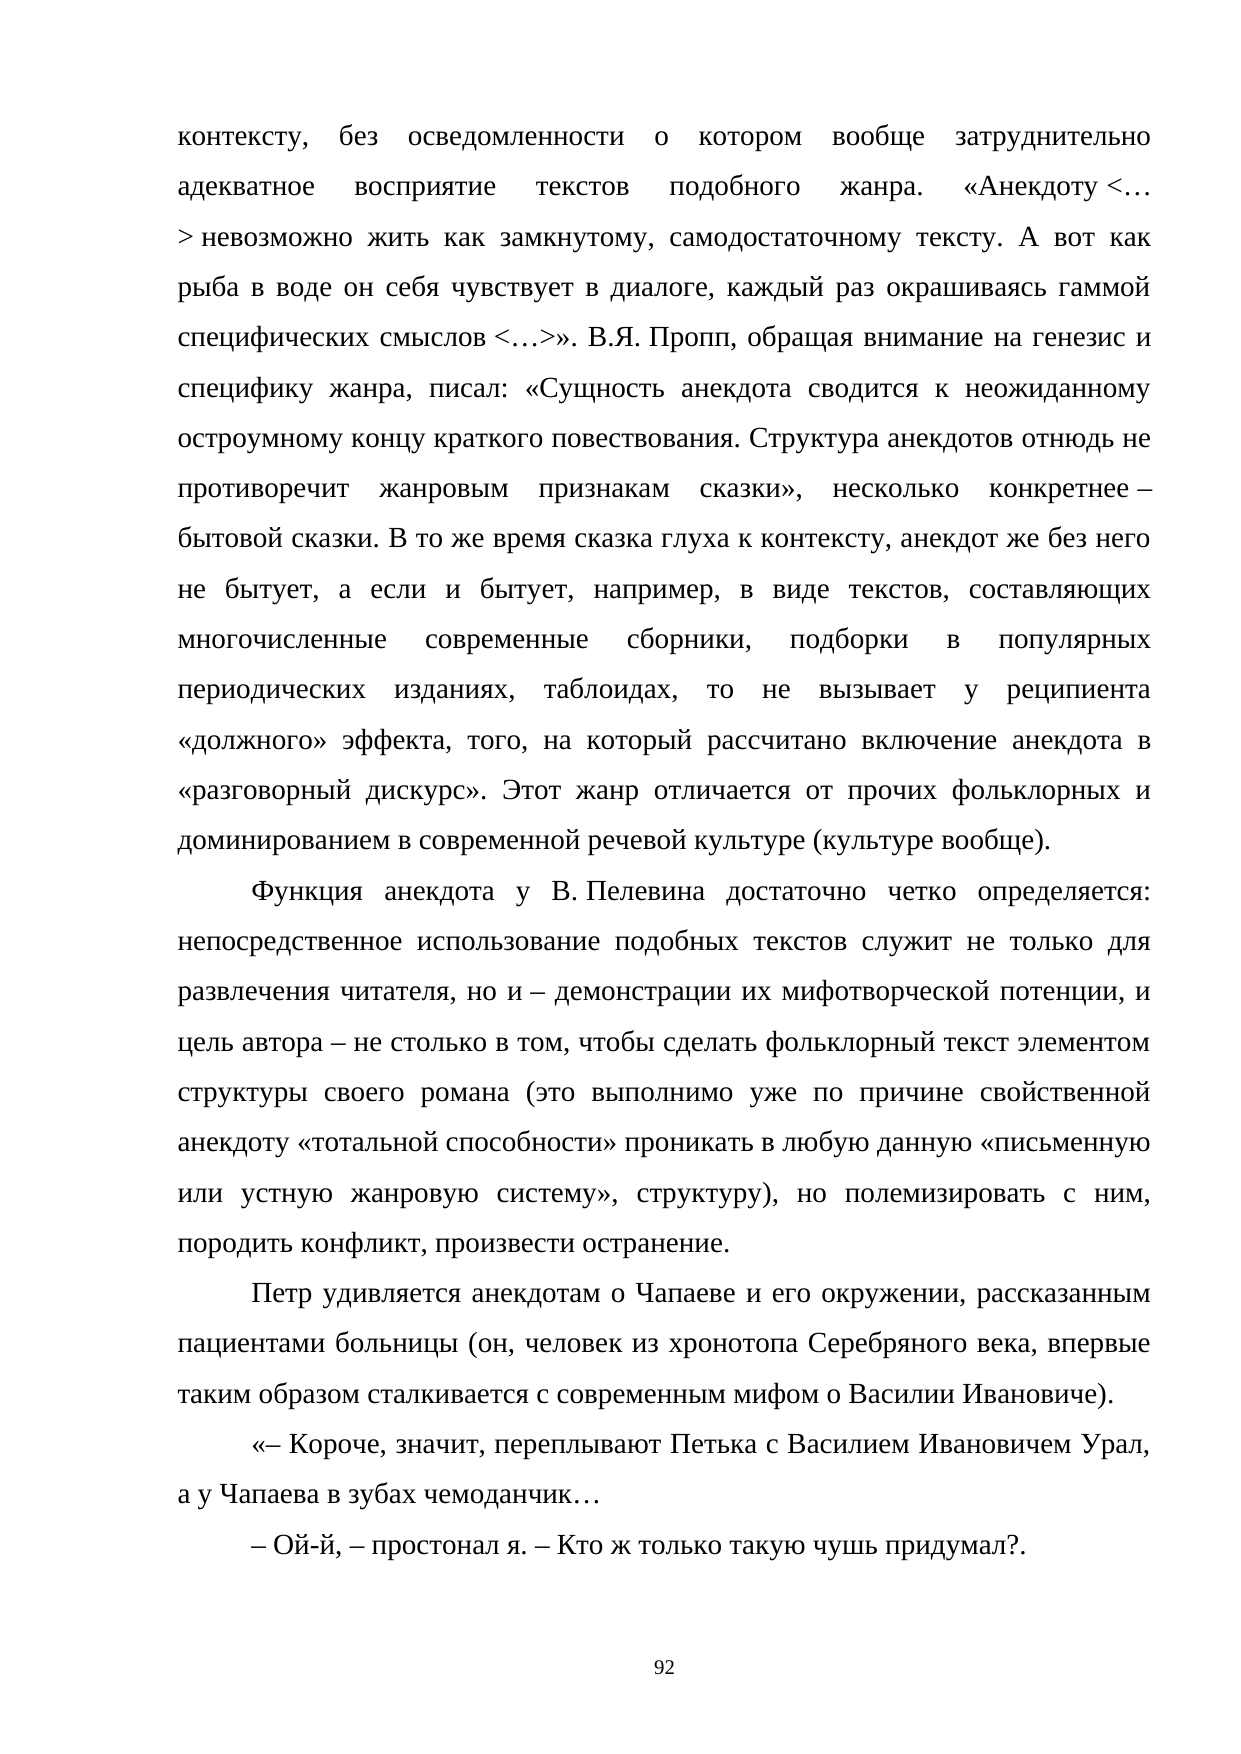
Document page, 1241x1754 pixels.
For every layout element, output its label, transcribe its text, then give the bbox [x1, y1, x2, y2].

text «– Короче, значит, переплывают Петька с Василием Ивановичем Урал, а у Чапаева в зубах чемоданчик… [177, 1426, 1152, 1510]
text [177, 118, 1152, 856]
text Функция анекдота у В. Пелевина достаточно четко определяется: непосредственное использование подобных текстов служит не только для развлечения читателя, но и – демонстрации их мифотворческой потенции, и цель автора – не столько в том, чтобы сделать фольклорный текст элементом структуры своего романа (это выполнимо уже по причине свойственной анекдоту «тотальной способности» проникать в любую данную «письменную или устную жанровую систему», структуру), но полемизировать с ним, породить конфликт, произвести остранение. [177, 873, 1152, 1258]
text Петр удивляется анекдотам о Чапаеве и его окружении, рассказанным пациентами больницы (он, человек из хронотопа Серебряного века, впервые таким образом сталкивается с современным мифом о Василии Ивановиче). [177, 1275, 1152, 1409]
text – Ой-й, – простонал я. – Кто ж только такую чушь придумал?. [177, 1527, 1152, 1560]
